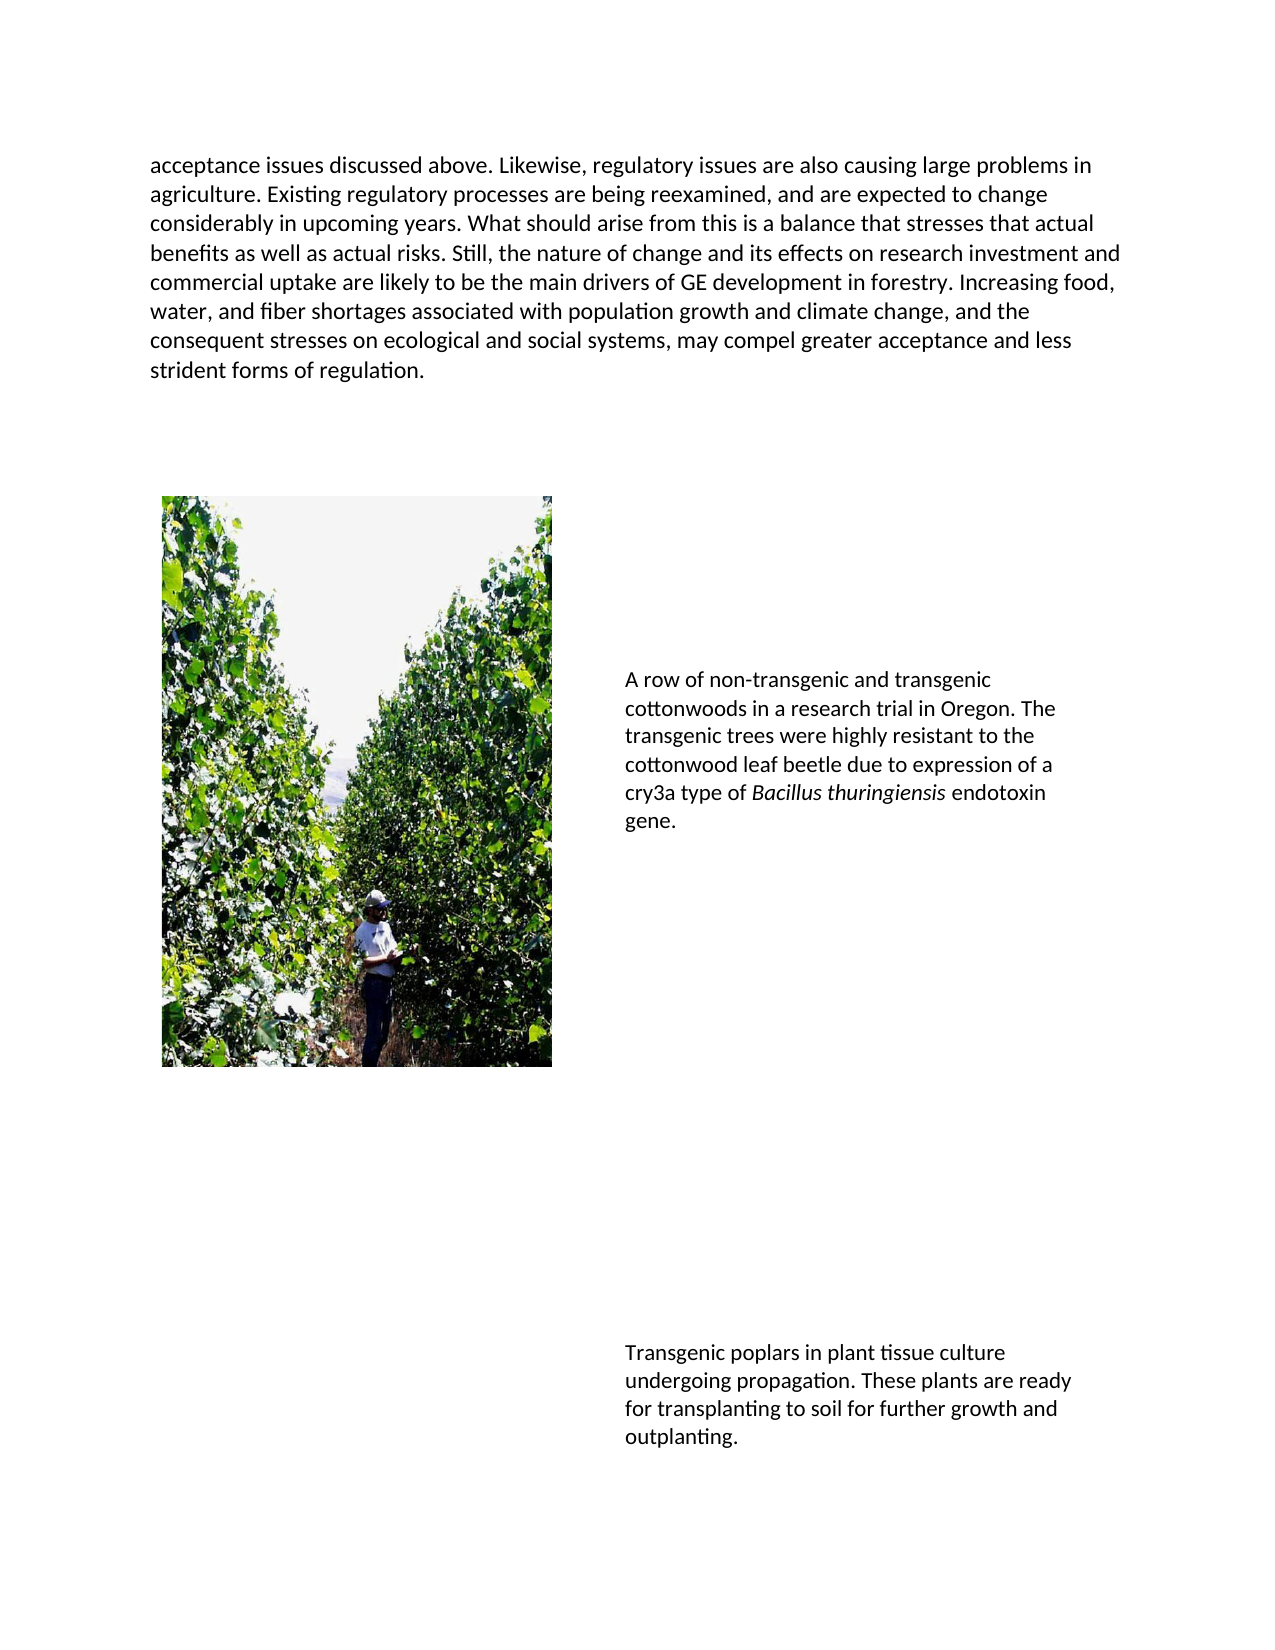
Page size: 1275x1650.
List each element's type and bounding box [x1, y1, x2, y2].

text [150, 150, 1125, 384]
table_header [614, 414, 1088, 1450]
table_header [139, 414, 614, 1450]
